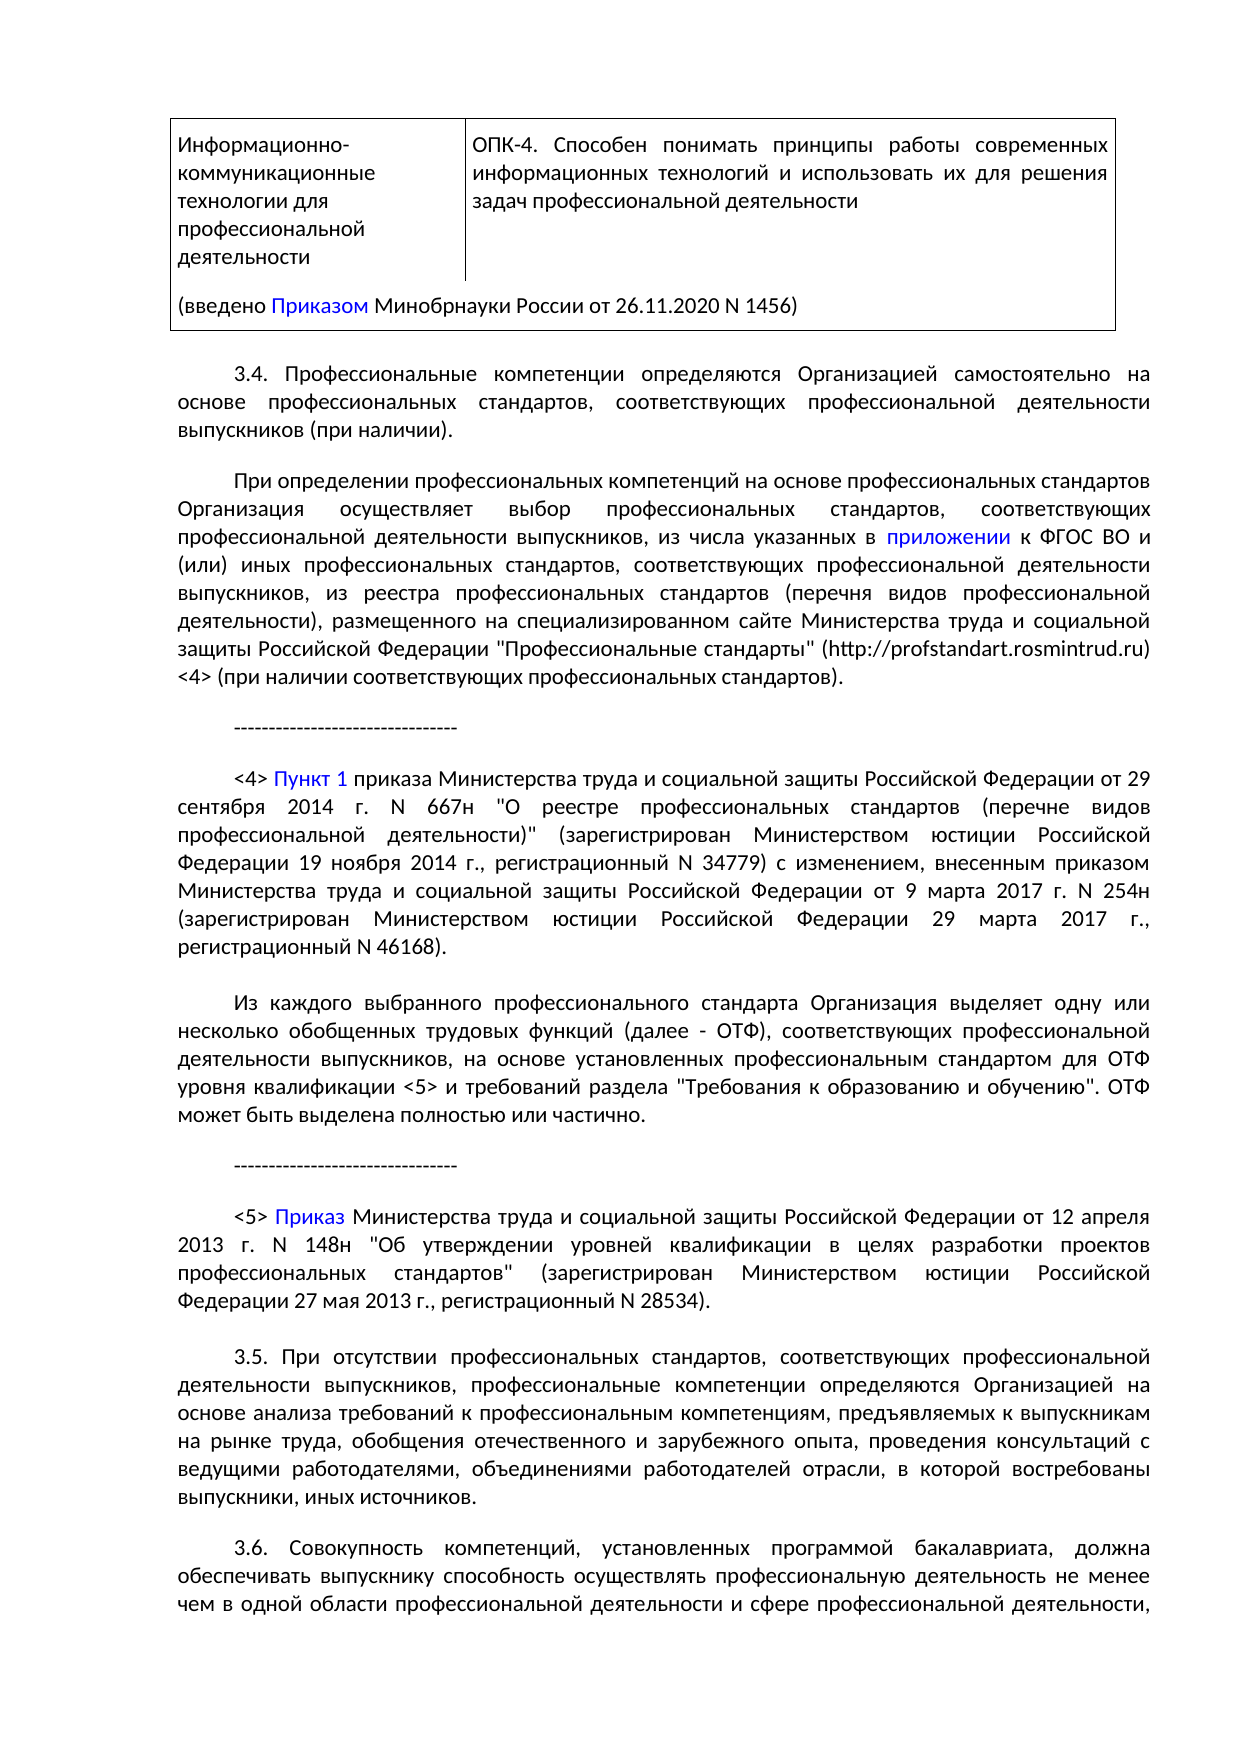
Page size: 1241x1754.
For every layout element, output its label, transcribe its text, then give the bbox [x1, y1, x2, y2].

text 3.4. Профессиональные компетенции определяются Организацией самостоятельно на основе профессиональных стандартов, соответствующих профессиональной деятельности выпускников (при наличии). [177, 359, 1152, 443]
table_cell Информационно-коммуникационные технологии для профессиональной деятельности [171, 119, 465, 281]
text 3.5. При отсутствии профессиональных стандартов, соответствующих профессиональной деятельности выпускников, профессиональные компетенции определяются Организацией на основе анализа требований к профессиональным компетенциям, предъявляемых к выпускникам на рынке труда, обобщения отечественного и зарубежного опыта, проведения консультаций с ведущими работодателями, объединениями работодателей отрасли, в которой востребованы выпускники, иных источников. [177, 1342, 1152, 1510]
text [177, 1533, 1152, 1617]
table_cell ОПК-4. Способен понимать принципы работы современных информационных технологий и использовать их для решения задач профессиональной деятельности [466, 119, 1115, 281]
text <5> Приказ Министерства труда и социальной защиты Российской Федерации от 12 апреля 2013 г. N 148н "Об утверждении уровней квалификации в целях разработки проектов профессиональных стандартов" (зарегистрирован Министерством юстиции Российской Федерации 27 мая 2013 г., регистрационный N 28534). [177, 1202, 1152, 1314]
text <4> Пункт 1 приказа Министерства труда и социальной защиты Российской Федерации от 29 сентября 2014 г. N 667н "О реестре профессиональных стандартов (перечне видов профессиональной деятельности)" (зарегистрирован Министерством юстиции Российской Федерации 19 ноября 2014 г., регистрационный N 34779) с изменением, внесенным приказом Министерства труда и социальной защиты Российской Федерации от 9 марта 2017 г. N 254н (зарегистрирован Министерством юстиции Российской Федерации 29 марта 2017 г., регистрационный N 46168). [177, 764, 1152, 960]
text -------------------------------- [177, 713, 1152, 741]
text Из каждого выбранного профессионального стандарта Организация выделяет одну или несколько обобщенных трудовых функций (далее - ОТФ), соответствующих профессиональной деятельности выпускников, на основе установленных профессиональным стандартом для ОТФ уровня квалификации <5> и требований раздела "Требования к образованию и обучению". ОТФ может быть выделена полностью или частично. [177, 988, 1152, 1128]
text -------------------------------- [177, 1151, 1152, 1179]
text При определении профессиональных компетенций на основе профессиональных стандартов Организация осуществляет выбор профессиональных стандартов, соответствующих профессиональной деятельности выпускников, из числа указанных в приложении к ФГОС ВО и (или) иных профессиональных стандартов, соответствующих профессиональной деятельности выпускников, из реестра профессиональных стандартов (перечня видов профессиональной деятельности), размещенного на специализированном сайте Министерства труда и социальной защиты Российской Федерации "Профессиональные стандарты" (http://profstandart.rosmintrud.ru) <4> (при наличии соответствующих профессиональных стандартов). [177, 466, 1152, 690]
table_cell (введено Приказом Минобрнауки России от 26.11.2020 N 1456) [171, 281, 1115, 330]
